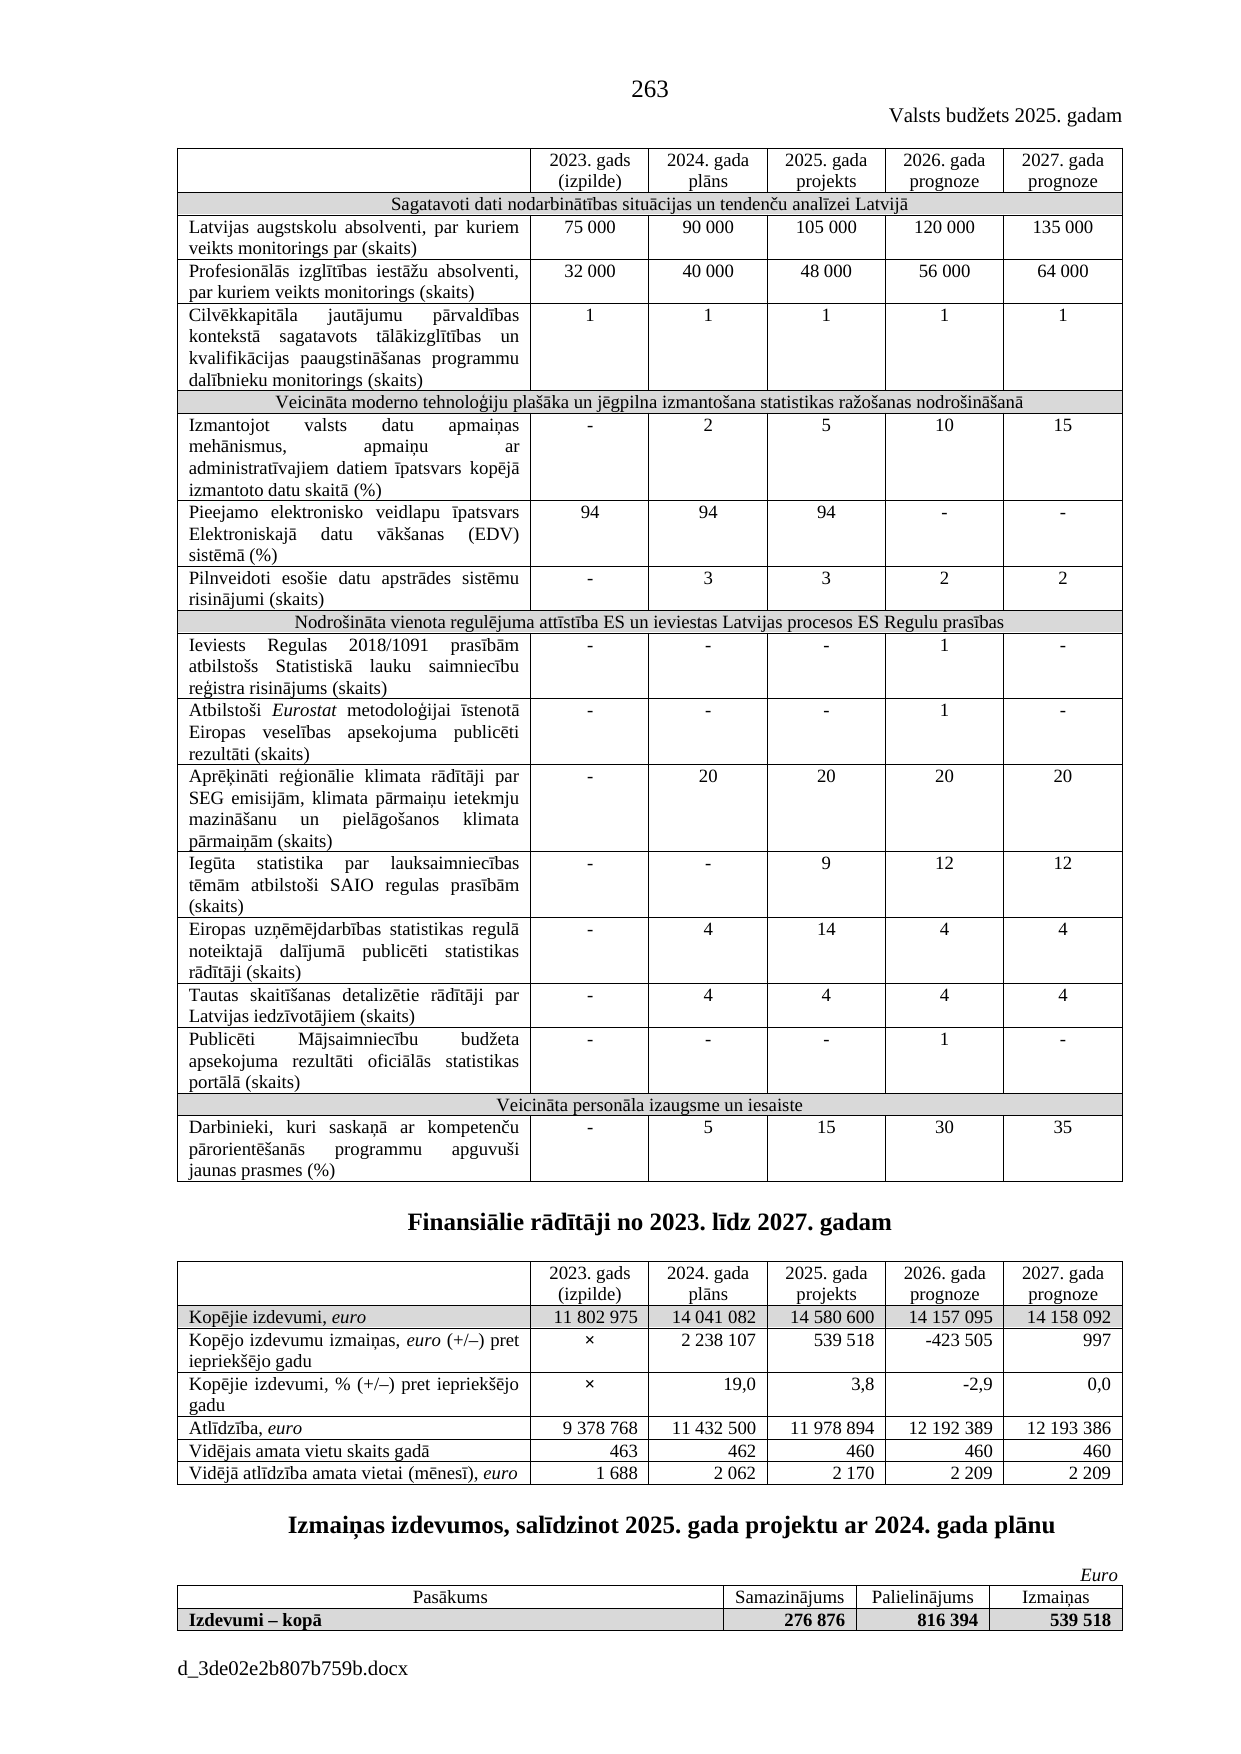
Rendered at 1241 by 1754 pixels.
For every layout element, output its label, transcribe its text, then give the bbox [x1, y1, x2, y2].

table_cell 539 518 [990, 1609, 1122, 1630]
table_cell 9 [768, 852, 885, 917]
table_header [178, 1262, 530, 1305]
table_header 2027. gada prognoze [1004, 149, 1122, 192]
table_cell Atlīdzība, euro [178, 1417, 530, 1438]
table_cell 816 394 [857, 1609, 989, 1630]
text Izmaiņas izdevumos, salīdzinot 2025. gada projektu ar 2024. gada plānu [177, 1510, 1122, 1538]
table_cell 4 [649, 984, 767, 1027]
table_cell - [649, 634, 767, 698]
table_cell Profesionālās izglītības iestāžu absolventi, par kuriem veikts monitorings (skaits) [178, 260, 530, 303]
table_cell 15 [1004, 414, 1122, 500]
table_cell - [649, 699, 767, 764]
table_cell - [1004, 699, 1122, 764]
table_header Izmaiņas [990, 1586, 1122, 1608]
table_cell 20 [649, 765, 767, 851]
table_cell 460 [1004, 1440, 1122, 1461]
table_cell 2 062 [649, 1462, 767, 1484]
table_cell Latvijas augstskolu absolventi, par kuriem veikts monitorings par (skaits) [178, 216, 530, 259]
table_cell 1 [531, 304, 648, 390]
table_cell 4 [886, 918, 1003, 983]
table_cell 463 [531, 1440, 648, 1461]
table_cell - [649, 852, 767, 917]
table_cell 30 [886, 1116, 1003, 1181]
table_cell - [1004, 1028, 1122, 1093]
table_cell 462 [649, 1440, 767, 1461]
table_cell × [531, 1329, 648, 1372]
table_cell 14 041 082 [649, 1306, 767, 1327]
table_cell 105 000 [768, 216, 885, 259]
text Euro [1002, 1563, 1122, 1585]
table_cell Vidējā atlīdzība amata vietai (mēnesī), euro [178, 1462, 530, 1484]
table_cell 1 [886, 304, 1003, 390]
table_cell 40 000 [649, 260, 767, 303]
table_cell 35 [1004, 1116, 1122, 1181]
table_cell 19,0 [649, 1373, 767, 1416]
table_cell 20 [768, 765, 885, 851]
table_cell - [531, 567, 648, 610]
table_cell Pieejamo elektronisko veidlapu īpatsvars Elektroniskajā datu vākšanas (EDV) sistēmā (%) [178, 501, 530, 566]
table_cell 2 209 [886, 1462, 1003, 1484]
table_cell - [531, 984, 648, 1027]
table_cell 9 378 768 [531, 1417, 648, 1438]
table_cell - [886, 501, 1003, 566]
table_header [178, 149, 530, 192]
table_cell 0,0 [1004, 1373, 1122, 1416]
table_cell - [768, 634, 885, 698]
table_cell - [531, 765, 648, 851]
table_cell 75 000 [531, 216, 648, 259]
table_cell 14 [768, 918, 885, 983]
table_cell 15 [768, 1116, 885, 1181]
table_cell 2 238 107 [649, 1329, 767, 1372]
table_cell 1 [886, 634, 1003, 698]
table_cell Atbilstoši Eurostat metodoloģijai īstenotā Eiropas veselības apsekojuma publicēti rezultāti (skaits) [178, 699, 530, 764]
table_header 2023. gads (izpilde) [531, 149, 648, 192]
table_cell 11 432 500 [649, 1417, 767, 1438]
table_cell 4 [649, 918, 767, 983]
table_cell Pilnveidoti esošie datu apstrādes sistēmu risinājumi (skaits) [178, 567, 530, 610]
table_cell Tautas skaitīšanas detalizētie rādītāji par Latvijas iedzīvotājiem (skaits) [178, 984, 530, 1027]
table_cell 12 [1004, 852, 1122, 917]
table_cell 1 [1004, 304, 1122, 390]
table_cell 2 209 [1004, 1462, 1122, 1484]
table_cell 11 978 894 [768, 1417, 885, 1438]
table_cell Izdevumi – kopā [178, 1609, 723, 1630]
table_cell - [531, 852, 648, 917]
table_cell 10 [886, 414, 1003, 500]
table_cell 12 [886, 852, 1003, 917]
table_cell 4 [1004, 918, 1122, 983]
table_cell 2 [886, 567, 1003, 610]
table_cell -2,9 [886, 1373, 1003, 1416]
table_cell - [531, 414, 648, 500]
table_cell - [1004, 501, 1122, 566]
table_cell 56 000 [886, 260, 1003, 303]
text Finansiālie rādītāji no 2023. līdz 2027. gadam [177, 1207, 1122, 1236]
table_cell 135 000 [1004, 216, 1122, 259]
table_cell Kopējie izdevumi, euro [178, 1306, 530, 1327]
table_header 2027. gada prognoze [1004, 1262, 1122, 1305]
table_cell 12 192 389 [886, 1417, 1003, 1438]
table_cell 1 [886, 699, 1003, 764]
table_header Samazinājums [724, 1586, 856, 1608]
table_header 2024. gada plāns [649, 149, 767, 192]
table_cell 276 876 [724, 1609, 856, 1630]
table_cell 14 580 600 [768, 1306, 885, 1327]
table_cell 48 000 [768, 260, 885, 303]
table_cell 5 [649, 1116, 767, 1181]
table_cell - [531, 699, 648, 764]
table_cell 1 [649, 304, 767, 390]
table_cell 5 [768, 414, 885, 500]
table_cell Ieviests Regulas 2018/1091 prasībām atbilstošs Statistiskā lauku saimniecību reģistra risinājums (skaits) [178, 634, 530, 698]
table_cell 1 [768, 304, 885, 390]
table_cell 2 [1004, 567, 1122, 610]
table_cell 94 [531, 501, 648, 566]
table_header 2026. gada prognoze [886, 149, 1003, 192]
table_cell 120 000 [886, 216, 1003, 259]
table_cell 11 802 975 [531, 1306, 648, 1327]
table_cell 4 [1004, 984, 1122, 1027]
table_cell 3 [649, 567, 767, 610]
table_cell Iegūta statistika par lauksaimniecības tēmām atbilstoši SAIO regulas prasībām (skaits) [178, 852, 530, 917]
table_cell 997 [1004, 1329, 1122, 1372]
table_cell - [768, 1028, 885, 1093]
table_cell 20 [886, 765, 1003, 851]
table_cell 2 [649, 414, 767, 500]
table_cell Eiropas uzņēmējdarbības statistikas regulā noteiktajā dalījumā publicēti statistikas rādītāji (skaits) [178, 918, 530, 983]
table_cell Vidējais amata vietu skaits gadā [178, 1440, 530, 1461]
table_cell 94 [649, 501, 767, 566]
table_cell 14 158 092 [1004, 1306, 1122, 1327]
table_cell Cilvēkkapitāla jautājumu pārvaldības kontekstā sagatavots tālākizglītības un kvalifikācijas paaugstināšanas programmu dalībnieku monitorings (skaits) [178, 304, 530, 390]
table_cell 539 518 [768, 1329, 885, 1372]
table_cell 14 157 095 [886, 1306, 1003, 1327]
table_cell 94 [768, 501, 885, 566]
table_cell 4 [768, 984, 885, 1027]
table_header 2024. gada plāns [649, 1262, 767, 1305]
table_cell - [768, 699, 885, 764]
table_cell - [649, 1028, 767, 1093]
table_cell -423 505 [886, 1329, 1003, 1372]
table_cell Darbinieki, kuri saskaņā ar kompetenču pārorientēšanās programmu apguvuši jaunas prasmes (%) [178, 1116, 530, 1181]
table_cell Izmantojot valsts datu apmaiņas mehānismus, apmaiņu ar administratīvajiem datiem īpatsvars kopējā izmantoto datu skaitā (%) [178, 414, 530, 500]
table_cell 2 170 [768, 1462, 885, 1484]
table_cell Publicēti Mājsaimniecību budžeta apsekojuma rezultāti oficiālās statistikas portālā (skaits) [178, 1028, 530, 1093]
table_cell 1 688 [531, 1462, 648, 1484]
table_cell 3,8 [768, 1373, 885, 1416]
table_cell - [1004, 634, 1122, 698]
table_cell 1 [886, 1028, 1003, 1093]
table_cell Veicināta personāla izaugsme un iesaiste [178, 1094, 1122, 1115]
table_cell 12 193 386 [1004, 1417, 1122, 1438]
table_header 2023. gads (izpilde) [531, 1262, 648, 1305]
table_cell - [531, 634, 648, 698]
table_cell Kopējo izdevumu izmaiņas, euro (+/–) pret iepriekšējo gadu [178, 1329, 530, 1372]
table_header 2025. gada projekts [768, 149, 885, 192]
table_cell 64 000 [1004, 260, 1122, 303]
table_cell 3 [768, 567, 885, 610]
table_cell 460 [768, 1440, 885, 1461]
table_cell Aprēķināti reģionālie klimata rādītāji par SEG emisijām, klimata pārmaiņu ietekmju mazināšanu un pielāgošanos klimata pārmaiņām (skaits) [178, 765, 530, 851]
table_cell Sagatavoti dati nodarbinātības situācijas un tendenču analīzei Latvijā [178, 193, 1122, 214]
table_cell Veicināta moderno tehnoloģiju plašāka un jēgpilna izmantošana statistikas ražošanas nodrošināšanā [178, 391, 1122, 413]
table_cell - [531, 1116, 648, 1181]
table_cell 32 000 [531, 260, 648, 303]
table_cell 90 000 [649, 216, 767, 259]
table_header 2026. gada prognoze [886, 1262, 1003, 1305]
table_cell 20 [1004, 765, 1122, 851]
table_header Pasākums [178, 1586, 723, 1608]
table_cell - [531, 918, 648, 983]
table_cell × [531, 1373, 648, 1416]
table_header 2025. gada projekts [768, 1262, 885, 1305]
table_cell - [531, 1028, 648, 1093]
table_header Palielinājums [857, 1586, 989, 1608]
table_cell 4 [886, 984, 1003, 1027]
table_cell 460 [886, 1440, 1003, 1461]
table_cell Nodrošināta vienota regulējuma attīstība ES un ieviestas Latvijas procesos ES Regulu prasības [178, 611, 1122, 632]
table_cell Kopējie izdevumi, % (+/–) pret iepriekšējo gadu [178, 1373, 530, 1416]
